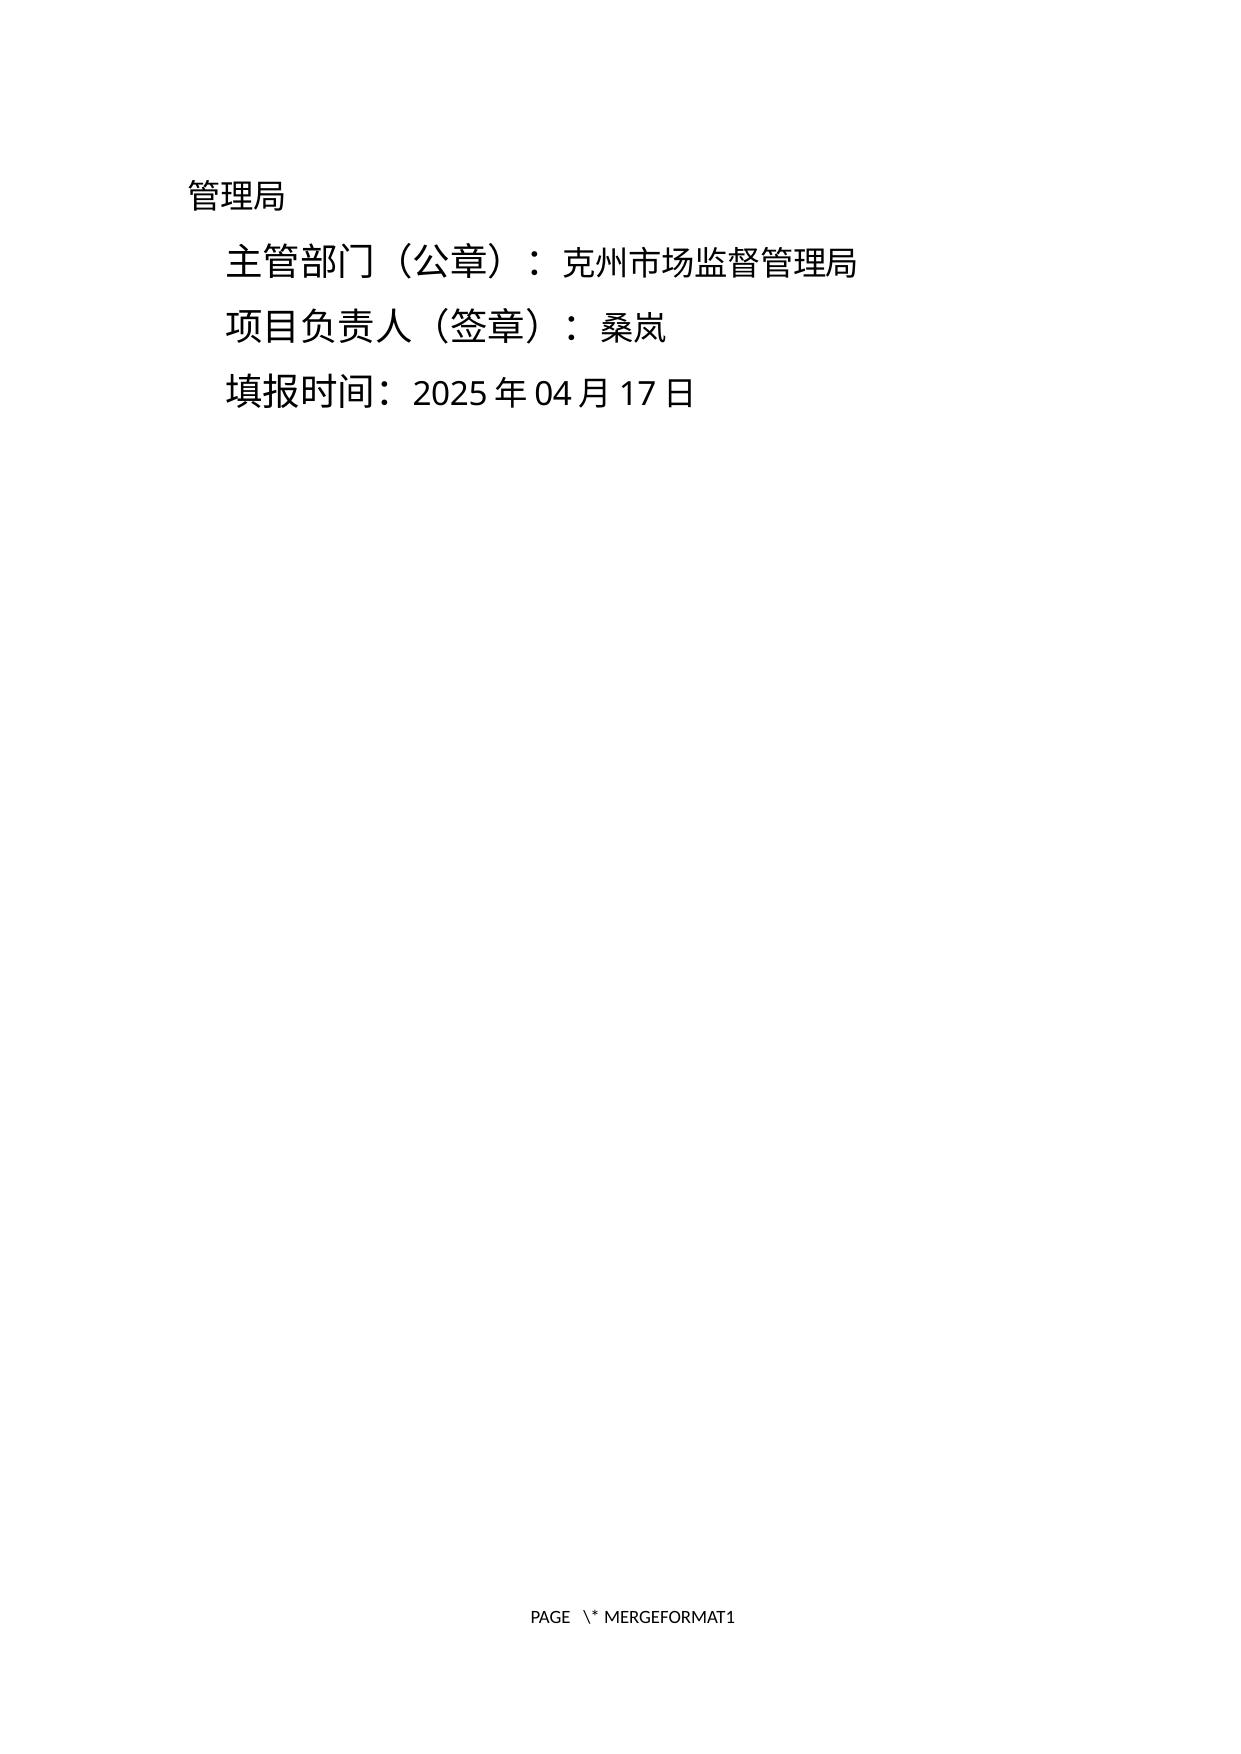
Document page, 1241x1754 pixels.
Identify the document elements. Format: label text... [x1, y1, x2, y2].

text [187, 162, 1078, 227]
text 主管部门（公章）：克州市场监督管理局 [187, 227, 1078, 292]
text 填报时间：2025年04月17日 [187, 357, 1078, 422]
text 项目负责人（签章）：桑岚 [187, 292, 1078, 357]
